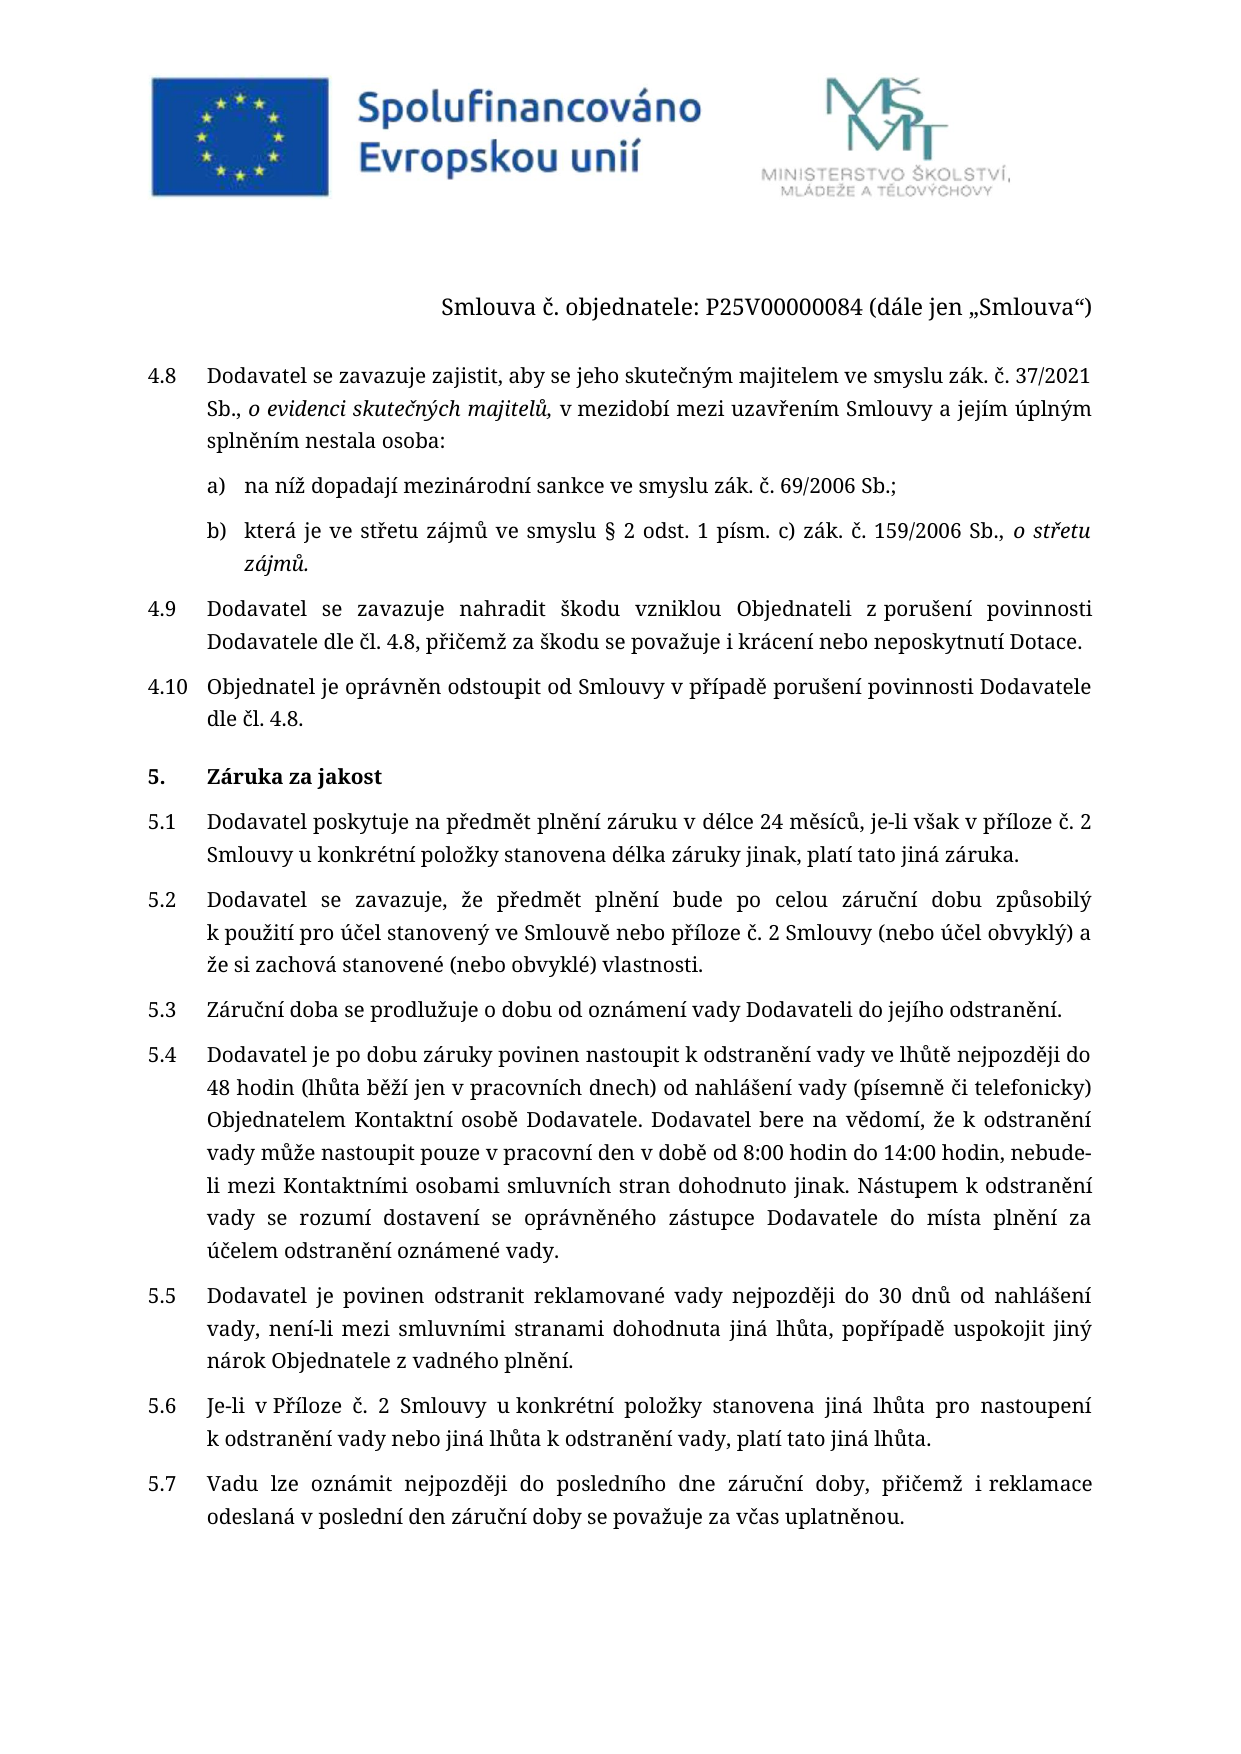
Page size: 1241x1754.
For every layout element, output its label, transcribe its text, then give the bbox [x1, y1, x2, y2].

list Dodavatel se zavazuje, že předmět plnění bude po celou záruční dobu způsobilý k použití pro účel stanovený ve Smlouvě nebo příloze č. 2 Smlouvy (nebo účel obvyklý) a že si zachová stanovené (nebo obvyklé) vlastnosti. [148, 885, 1093, 979]
list Záruka za jakost [148, 762, 1093, 791]
list Objednatel je oprávněn odstoupit od Smlouvy v případě porušení povinnosti Dodavatele dle čl. 4.8. [148, 672, 1093, 733]
list Dodavatel je povinen odstranit reklamované vady nejpozději do 30 dnů od nahlášení vady, není-li mezi smluvními stranami dohodnuta jiná lhůta, popřípadě uspokojit jiný nárok Objednatele z vadného plnění. [148, 1281, 1093, 1375]
list Dodavatel je po dobu záruky povinen nastoupit k odstranění vady ve lhůtě nejpozději do 48 hodin (lhůta běží jen v pracovních dnech) od nahlášení vady (písemně či telefonicky) Objednatelem Kontaktní osobě Dodavatele. Dodavatel bere na vědomí, že k odstranění vady může nastoupit pouze v pracovní den v době od 8:00 hodin do 14:00 hodin, nebude-li mezi Kontaktními osobami smluvních stran dohodnuto jinak. Nástupem k odstranění vady se rozumí dostavení se oprávněného zástupce Dodavatele do místa plnění za účelem odstranění oznámené vady. [148, 1040, 1093, 1264]
list Vadu lze oznámit nejpozději do posledního dne záruční doby, přičemž i reklamace odeslaná v poslední den záruční doby se považuje za včas uplatněnou. [148, 1469, 1093, 1530]
list Záruční doba se prodlužuje o dobu od oznámení vady Dodavateli do jejího odstranění. [148, 995, 1093, 1024]
list která je ve střetu zájmů ve smyslu § 2 odst. 1 písm. c) zák. č. 159/2006 Sb., o střetu zájmů. [207, 517, 1093, 578]
list na níž dopadají mezinárodní sankce ve smyslu zák. č. 69/2006 Sb.; [207, 471, 1093, 500]
list Dodavatel se zavazuje nahradit škodu vzniklou Objednateli z porušení povinnosti Dodavatele dle čl. 4.8, přičemž za škodu se považuje i krácení nebo neposkytnutí Dotace. [148, 594, 1093, 655]
picture [147, 73, 1012, 202]
list Dodavatel poskytuje na předmět plnění záruku v délce 24 měsíců, je-li však v příloze č. 2 Smlouvy u konkrétní položky stanovena délka záruky jinak, platí tato jiná záruka. [148, 807, 1093, 868]
list Dodavatel se zavazuje zajistit, aby se jeho skutečným majitelem ve smyslu zák. č. 37/2021 Sb., o evidenci skutečných majitelů, v mezidobí mezi uzavřením Smlouvy a jejím úplným splněním nestala osoba: [148, 361, 1093, 455]
list Je-li v Příloze č. 2 Smlouvy u konkrétní položky stanovena jiná lhůta pro nastoupení k odstranění vady nebo jiná lhůta k odstranění vady, platí tato jiná lhůta. [148, 1391, 1093, 1452]
